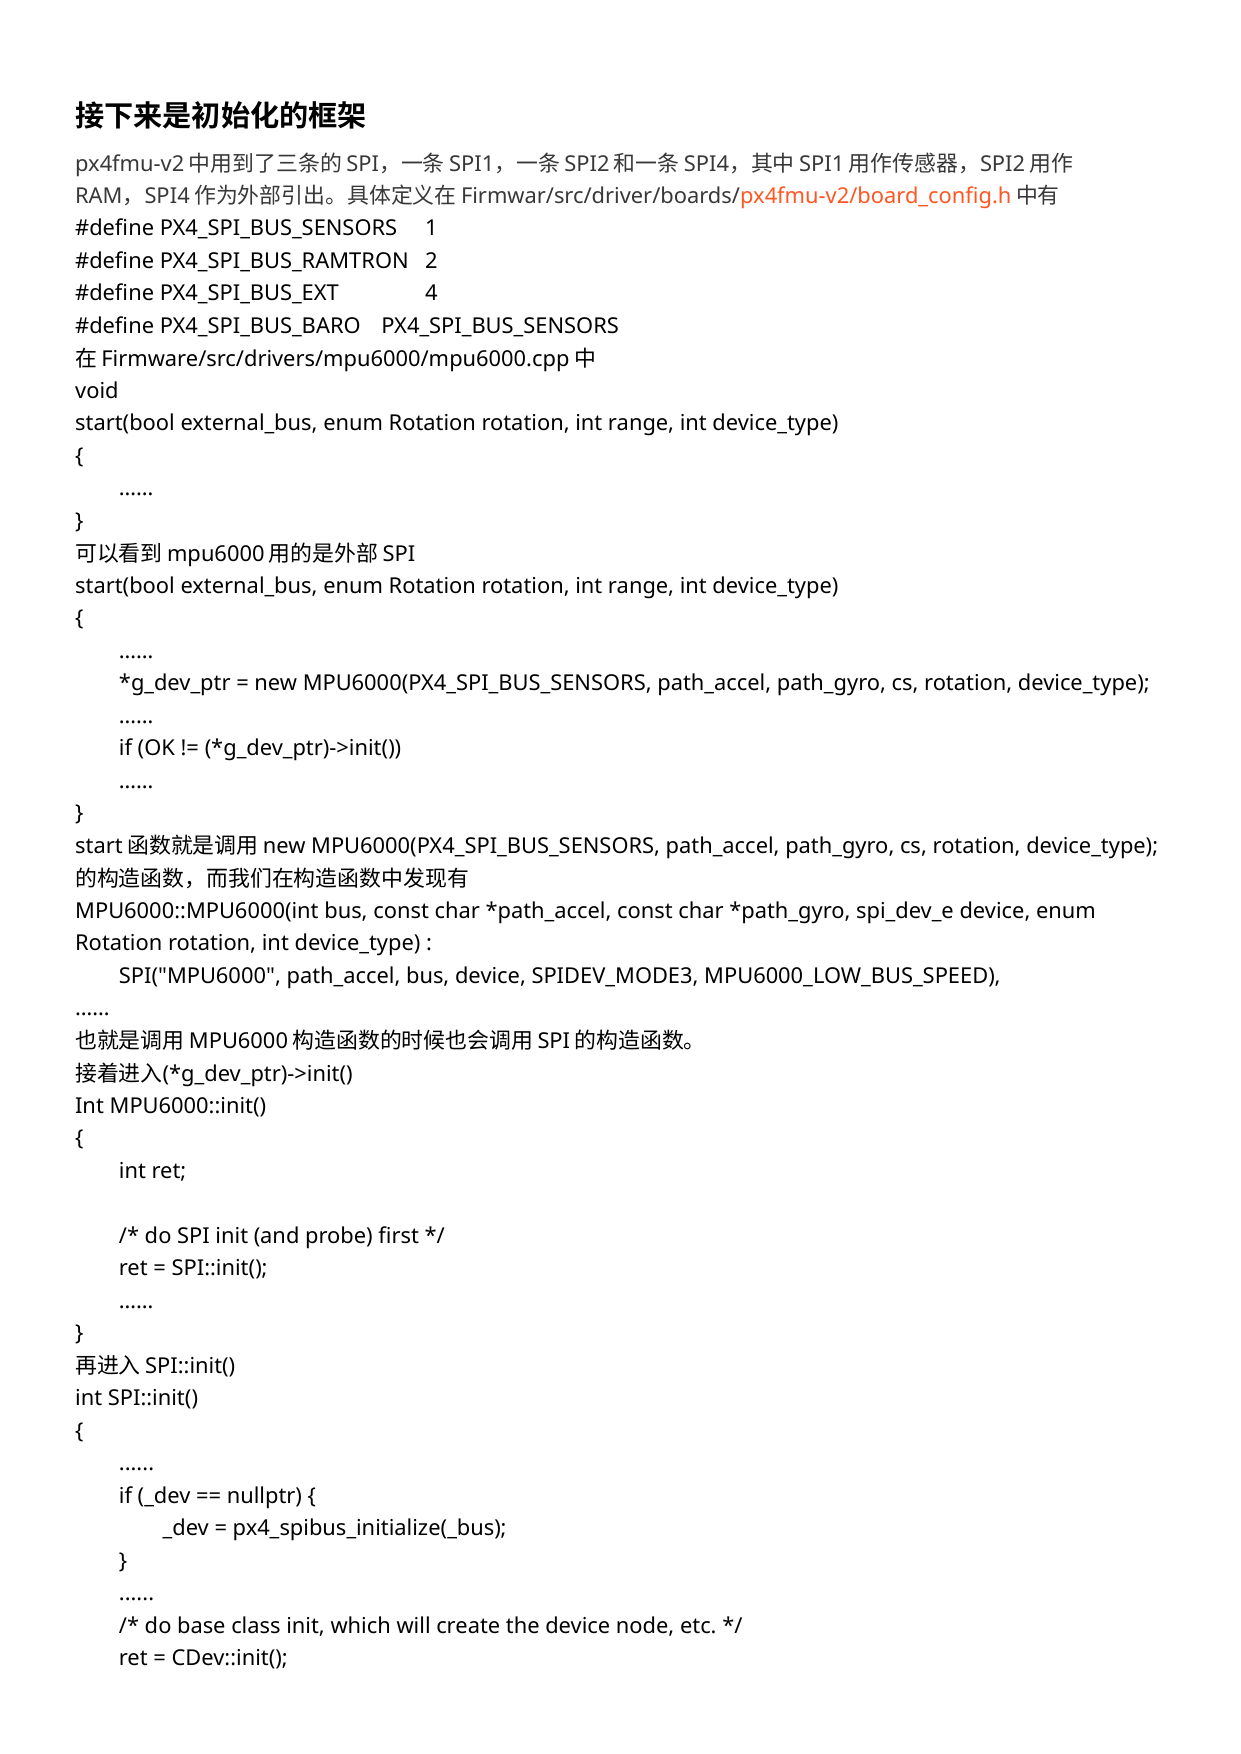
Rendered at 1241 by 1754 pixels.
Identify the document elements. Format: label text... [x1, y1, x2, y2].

text #define PX4_SPI_BUS_RAMTRON 2 [75, 243, 1165, 276]
text Int MPU6000::init() [75, 1088, 1165, 1121]
text #define PX4_SPI_BUS_EXT 4 [75, 276, 1165, 308]
text start函数就是调用new MPU6000(PX4_SPI_BUS_SENSORS, path_accel, path_gyro, cs, rotation, device_type);的构造函数，而我们在构造函数中发现有 [75, 828, 1165, 893]
text /* do SPI init (and probe) first */ [75, 1218, 1165, 1251]
text …… [75, 1283, 1165, 1316]
text 可以看到mpu6000用的是外部SPI [75, 536, 1165, 568]
text { [75, 601, 1165, 633]
text 也就是调用MPU6000构造函数的时候也会调用SPI的构造函数。 [75, 1023, 1165, 1056]
text 接着进入(*g_dev_ptr)->init() [75, 1056, 1165, 1088]
text …… [75, 763, 1165, 796]
text ...... [75, 1576, 1165, 1608]
text } [75, 503, 1165, 536]
text } [75, 1543, 1165, 1576]
text MPU6000::MPU6000(int bus, const char *path_accel, const char *path_gyro, spi_dev_e device, enum Rotation rotation, int device_type) : [75, 893, 1165, 958]
text start(bool external_bus, enum Rotation rotation, int range, int device_type) [75, 406, 1165, 438]
text 再进入SPI::init() [75, 1348, 1165, 1381]
text #define PX4_SPI_BUS_SENSORS 1 [75, 211, 1165, 243]
text ret = SPI::init(); [75, 1251, 1165, 1283]
text _dev = px4_spibus_initialize(_bus); [75, 1511, 1165, 1543]
text #define PX4_SPI_BUS_BARO PX4_SPI_BUS_SENSORS [75, 308, 1165, 341]
text if (_dev == nullptr) { [75, 1478, 1165, 1511]
text 接下来是初始化的框架 [75, 81, 1165, 146]
text 在Firmware/src/drivers/mpu6000/mpu6000.cpp中 [75, 341, 1165, 373]
text } [75, 1316, 1165, 1348]
text void [75, 373, 1165, 406]
text px4fmu-v2中用到了三条的SPI，一条SPI1，一条SPI2和一条SPI4，其中SPI1用作传感器，SPI2用作RAM，SPI4作为外部引出。具体定义在Firmwar/src/driver/boards/px4fmu-v2/board_config.h中有 [75, 146, 1165, 211]
text …… [75, 471, 1165, 503]
text /* do base class init, which will create the device node, etc. */ [75, 1608, 1165, 1641]
text if (OK != (*g_dev_ptr)->init()) [75, 731, 1165, 763]
text …… [75, 991, 1165, 1023]
text SPI("MPU6000", path_accel, bus, device, SPIDEV_MODE3, MPU6000_LOW_BUS_SPEED), [75, 958, 1165, 991]
text { [75, 438, 1165, 471]
text { [75, 1413, 1165, 1446]
text int ret; [75, 1153, 1165, 1186]
text { [75, 1121, 1165, 1153]
text start(bool external_bus, enum Rotation rotation, int range, int device_type) [75, 568, 1165, 601]
text ...... [75, 1446, 1165, 1478]
text ret = CDev::init(); [75, 1641, 1165, 1673]
text …… [75, 633, 1165, 666]
text int SPI::init() [75, 1381, 1165, 1413]
text } [75, 796, 1165, 828]
text *g_dev_ptr = new MPU6000(PX4_SPI_BUS_SENSORS, path_accel, path_gyro, cs, rotation, device_type); [75, 666, 1165, 698]
text …… [75, 698, 1165, 731]
